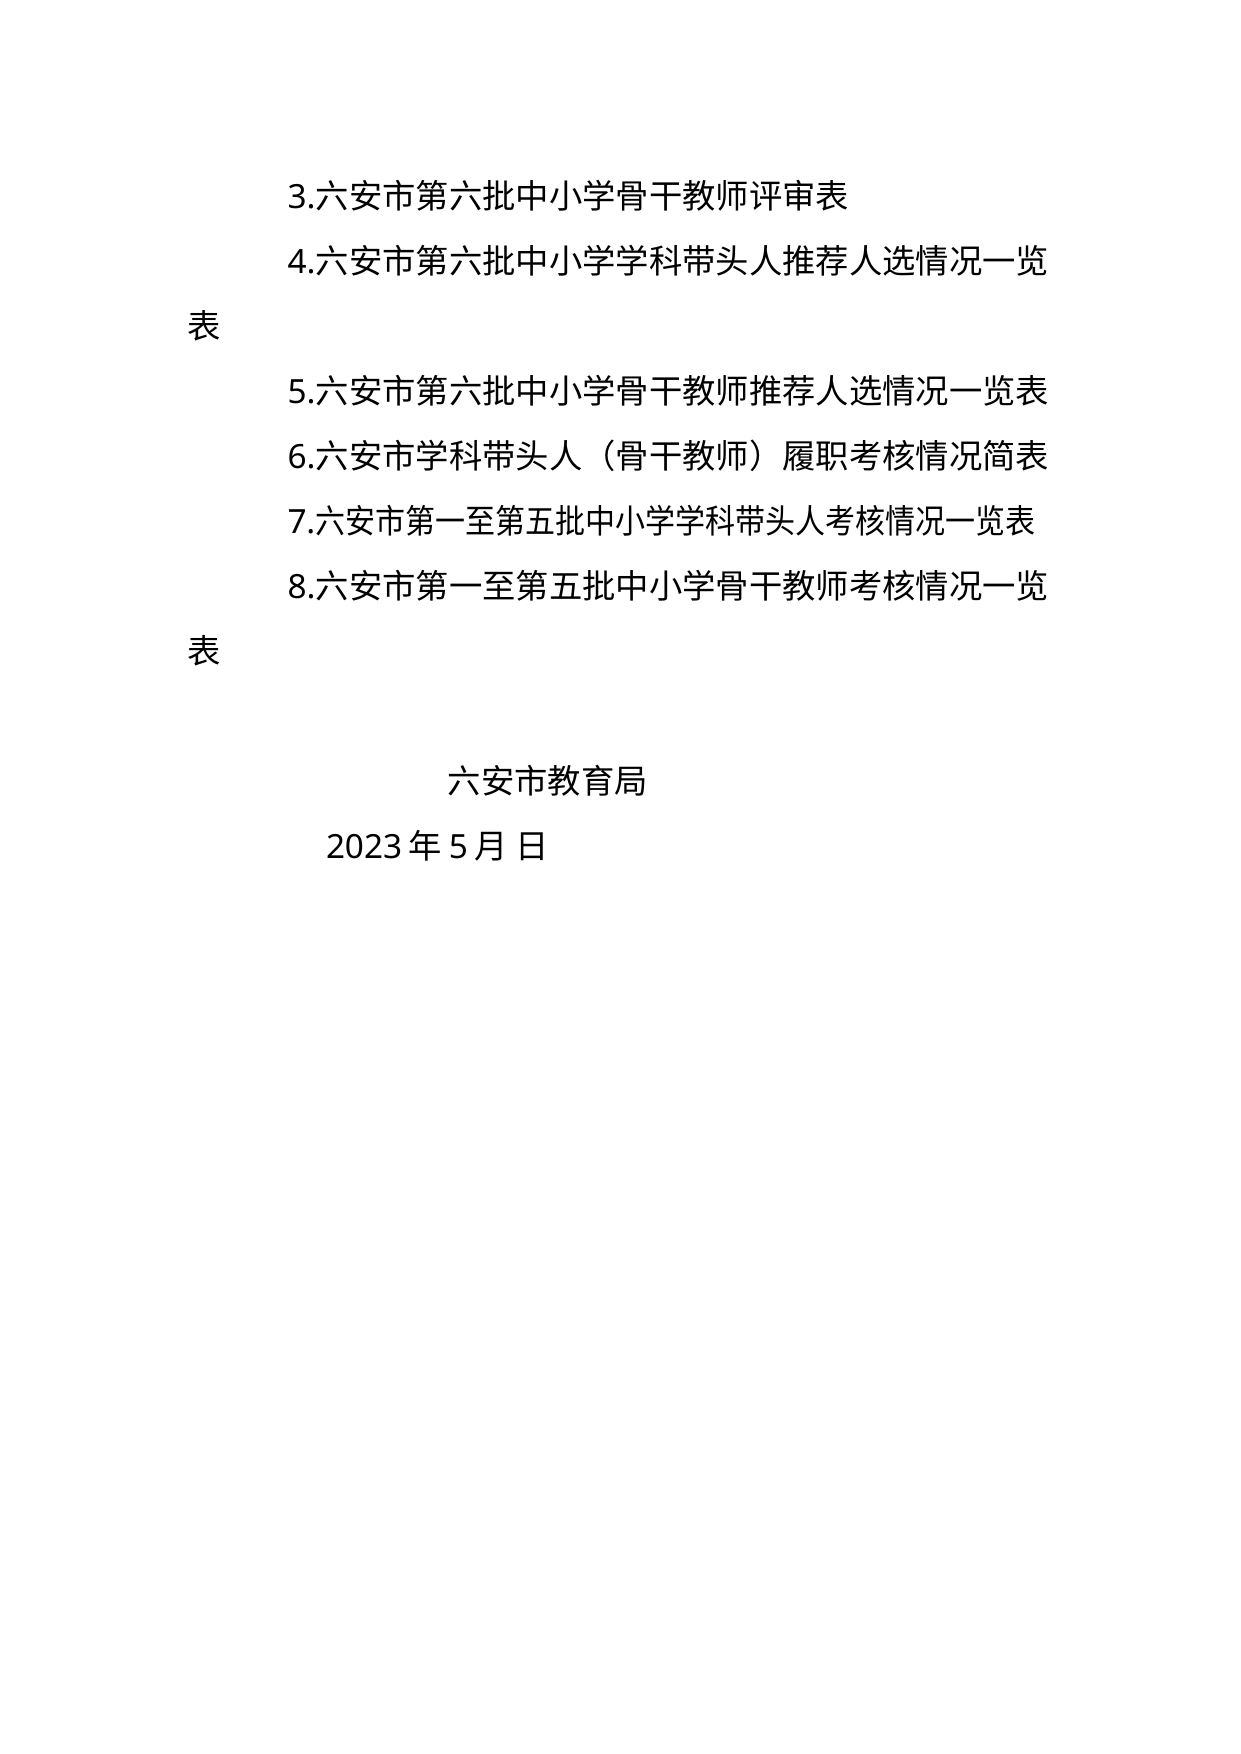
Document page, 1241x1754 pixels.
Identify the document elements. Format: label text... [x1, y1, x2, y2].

text 六安市教育局 [187, 747, 1053, 812]
text 4.六安市第六批中小学学科带头人推荐人选情况一览表 [187, 227, 1053, 357]
text 3.六安市第六批中小学骨干教师评审表 [187, 162, 1053, 227]
text 6.六安市学科带头人（骨干教师）履职考核情况简表 [187, 422, 1053, 487]
text 7.六安市第一至第五批中小学学科带头人考核情况一览表 [287, 487, 1053, 552]
text 2023年5月 日 [187, 812, 1053, 877]
text 5.六安市第六批中小学骨干教师推荐人选情况一览表 [187, 357, 1053, 422]
text 8.六安市第一至第五批中小学骨干教师考核情况一览表 [187, 552, 1053, 682]
